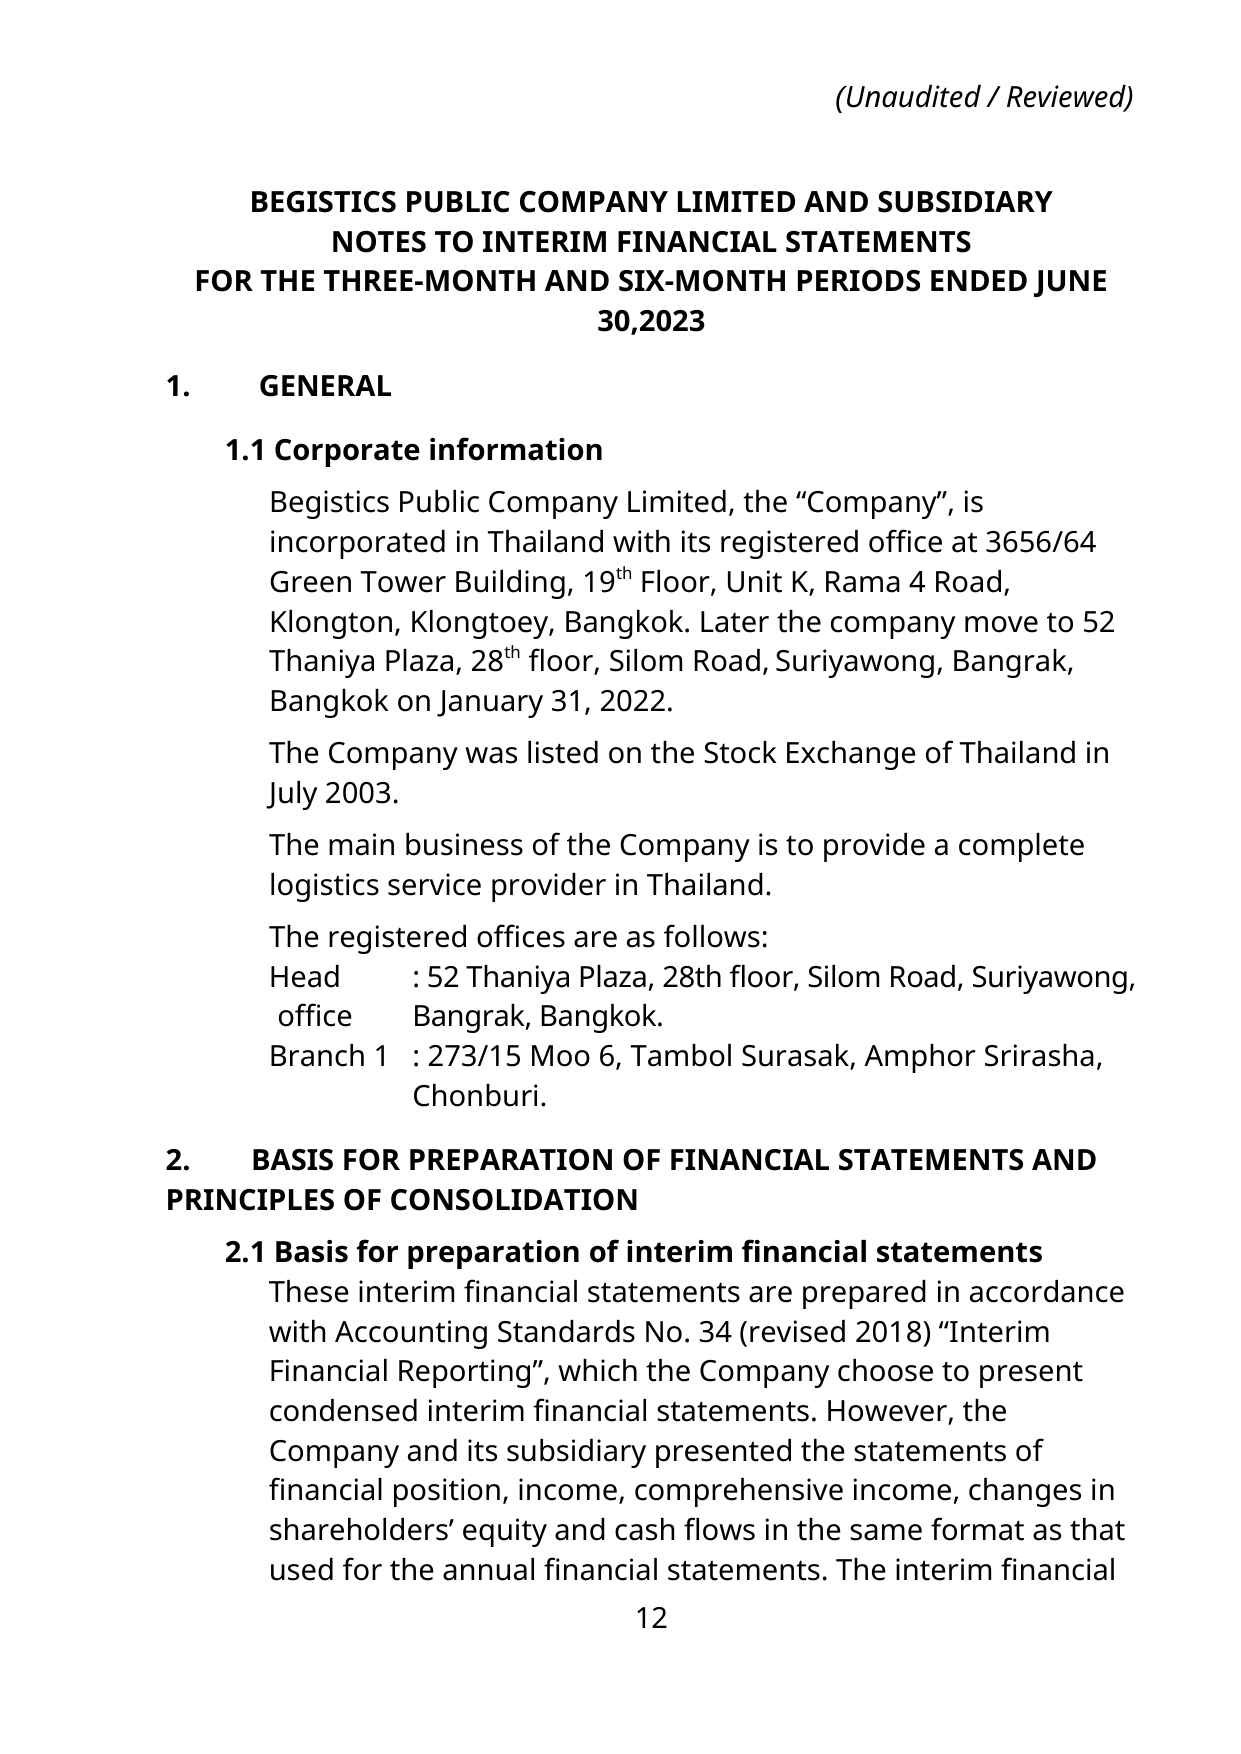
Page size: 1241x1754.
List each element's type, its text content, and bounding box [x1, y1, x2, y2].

list Basis for preparation of interim financial statements [224, 1231, 1137, 1271]
table_cell : 273/15 Moo 6, Tambol Surasak, Amphor Srirasha, Chonburi. [409, 1035, 1155, 1114]
text FOR THE THREE-MONTH AND SIX-MONTH PERIODS ENDED JUNE 30,2023 [165, 261, 1137, 340]
text 2. BASIS FOR PREPARATION OF FINANCIAL STATEMENTS AND PRINCIPLES OF CONSOLIDATION [165, 1139, 1137, 1219]
subtitle The Company was listed on the Stock Exchange of Thailand in July 2003. [269, 732, 1137, 812]
text Begistics Public Company Limited, the “Company”, is incorporated in Thailand with its registered office at 3656/64 Green Tower Building, 19th Floor, Unit K, Rama 4 Road, Klongton, Klongtoey, Bangkok. Later the company move to 52 Thaniya Plaza, 28th floor, Silom Road, Suriyawong, Bangrak, Bangkok on January 31, 2022. [269, 482, 1137, 720]
table_header : 52 Thaniya Plaza, 28th floor, Silom Road, Suriyawong, Bangrak, Bangkok. [409, 956, 1155, 1035]
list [268, 1271, 1134, 1589]
text NOTES TO INTERIM FINANCIAL STATEMENTS [165, 221, 1137, 261]
text The registered offices are as follows: [269, 916, 1137, 956]
text BEGISTICS PUBLIC COMPANY LIMITED AND SUBSIDIARY [165, 181, 1137, 221]
text 1.1 Corporate information [224, 429, 1137, 469]
table_cell Branch 1 [269, 1035, 408, 1114]
text 1. GENERAL [165, 365, 1137, 404]
text The main business of the Company is to provide a complete logistics service provider in Thailand. [269, 824, 1137, 904]
table_header Head office [269, 956, 408, 1035]
